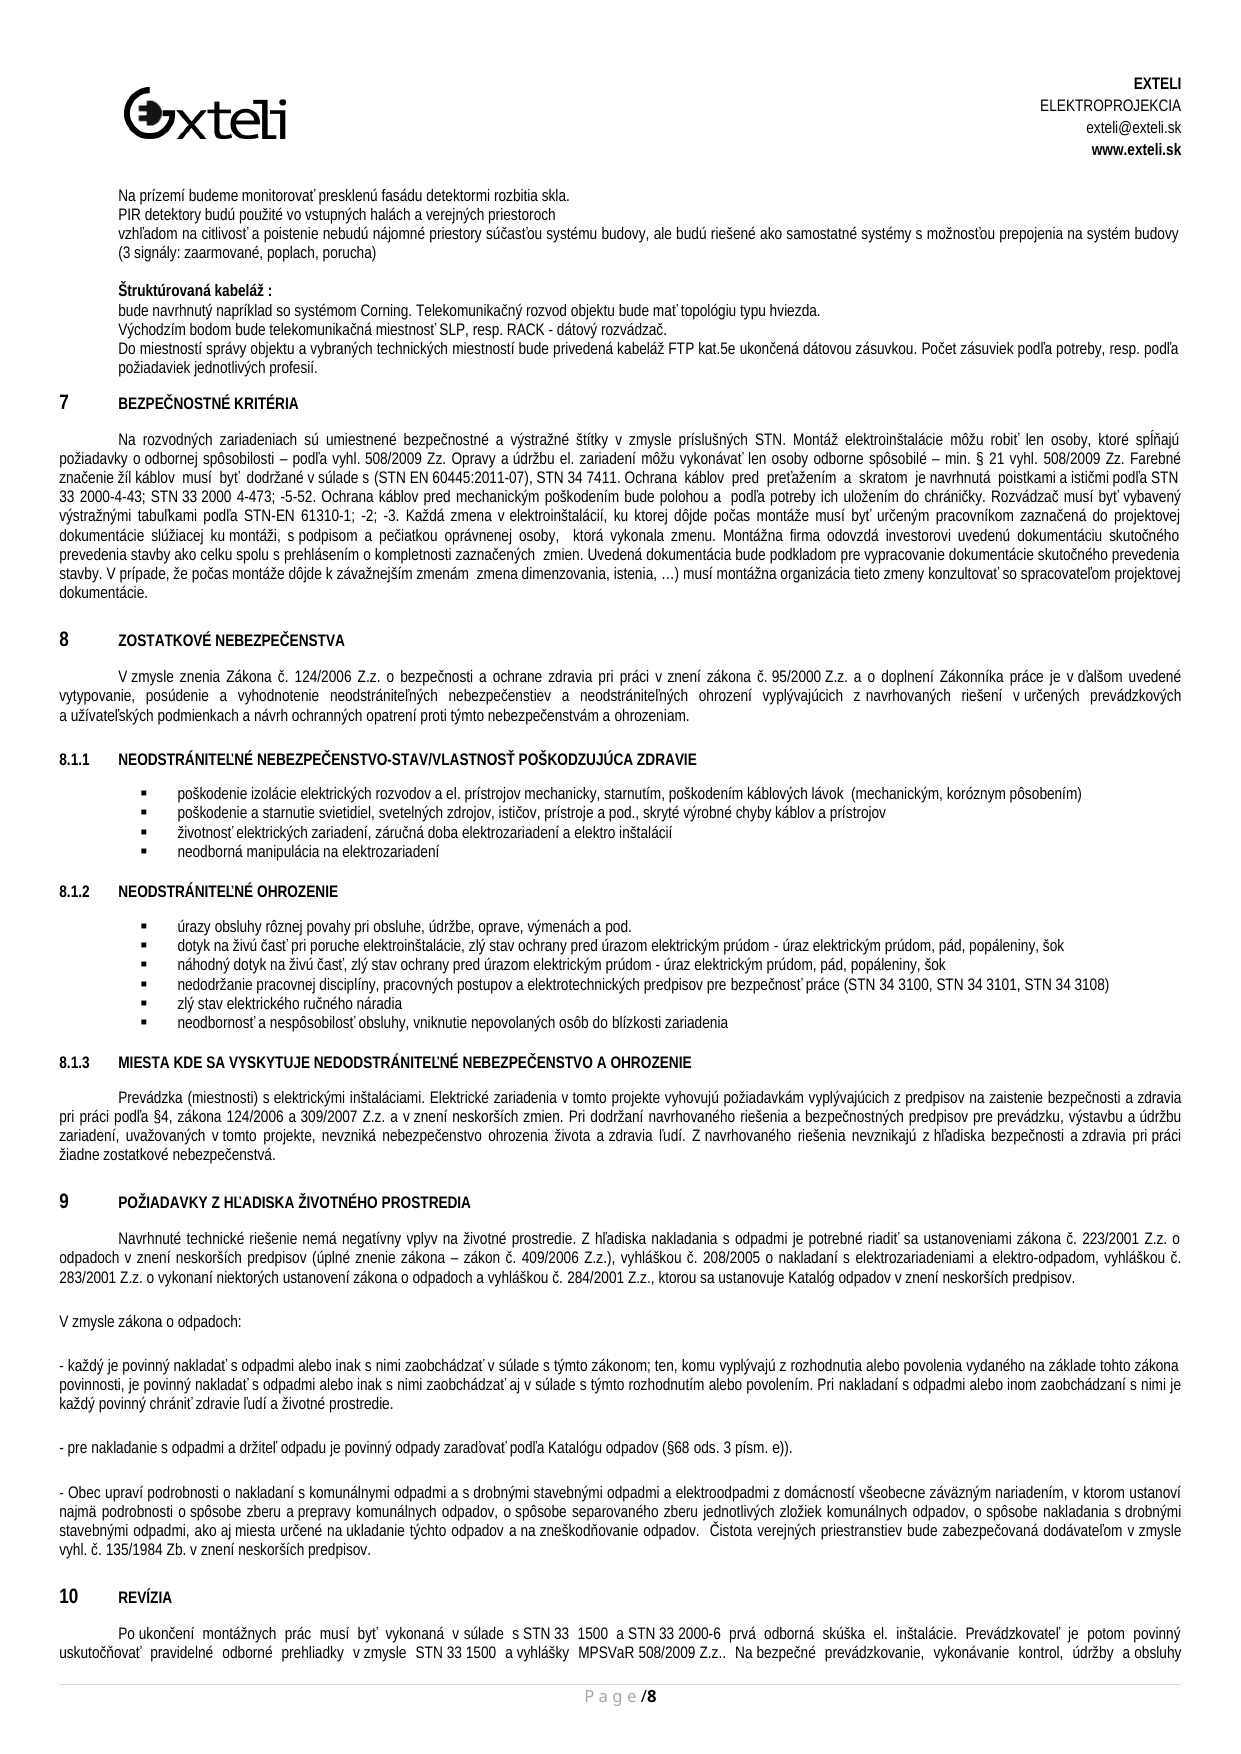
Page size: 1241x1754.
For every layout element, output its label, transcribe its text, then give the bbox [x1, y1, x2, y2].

subtitle POŽIADAVKY Z HĽADISKA ŽIVOTNÉHO PROSTREDIA [59, 1189, 1181, 1213]
text Navrhnuté technické riešenie nemá negatívny vplyv na životné prostredie. Z hľadiska nakladania s odpadmi je potrebné riadiť sa ustanoveniami zákona č. 223/2001 Z.z. o odpadoch v znení neskorších predpisov (úplné znenie zákona – zákon č. 409/2006 Z.z.), vyhláškou č. 208/2005 o nakladaní s elektrozariadeniami a elektro-odpadom, vyhláškou č. 283/2001 Z.z. o vykonaní niektorých ustanovení zákona o odpadoch a vyhláškou č. 284/2001 Z.z., ktorou sa ustanovuje Katalóg odpadov v znení neskorších predpisov. [59, 1229, 1181, 1287]
list zlý stav elektrického ručného náradia [140, 993, 1181, 1013]
subtitle NEODSTRÁNITEĽNÉ OHROZENIE [59, 882, 1181, 901]
list poškodenie a starnutie svietidiel, svetelných zdrojov, ističov, prístroje a pod., skryté výrobné chyby káblov a prístrojov [140, 803, 1181, 823]
list neodborná manipulácia na elektrozariadení [140, 842, 1181, 861]
text Východzím bodom bude telekomunikačná miestnosť SLP, resp. RACK - dátový rozvádzač. [118, 319, 1181, 339]
list nedodržanie pracovnej disciplíny, pracovných postupov a elektrotechnických predpisov pre bezpečnosť práce (STN 34 3100, STN 34 3101, STN 34 3108) [140, 974, 1181, 993]
text Na prízemí budeme monitorovať presklenú fasádu detektormi rozbitia skla. [59, 185, 1181, 204]
list neodbornosť a nespôsobilosť obsluhy, vniknutie nepovolaných osôb do blízkosti zariadenia [140, 1013, 1181, 1032]
text vzhľadom na citlivosť a poistenie nebudú nájomné priestory súčasťou systému budovy, ale budú riešené ako samostatné systémy s možnosťou prepojenia na systém budovy (3 signály: zaarmované, poplach, porucha) [118, 224, 1181, 262]
text Štruktúrovaná kabeláž : [59, 281, 1181, 300]
text - každý je povinný nakladať s odpadmi alebo inak s nimi zaobchádzať v súlade s týmto zákonom; ten, komu vyplývajú z rozhodnutia alebo povolenia vydaného na základe tohto zákona povinnosti, je povinný nakladať s odpadmi alebo inak s nimi zaobchádzať aj v súlade s týmto rozhodnutím alebo povolením. Pri nakladaní s odpadmi alebo inom zaobchádzaní s nimi je každý povinný chrániť zdravie ľudí a životné prostredie. [59, 1356, 1181, 1413]
list náhodný dotyk na živú časť, zlý stav ochrany pred úrazom elektrickým prúdom - úraz elektrickým prúdom, pád, popáleniny, šok [140, 955, 1181, 974]
subtitle REVÍZIA [59, 1584, 1181, 1608]
list dotyk na živú časť pri poruche elektroinštalácie, zlý stav ochrany pred úrazom elektrickým prúdom - úraz elektrickým prúdom, pád, popáleniny, šok [140, 936, 1181, 955]
text - pre nakladanie s odpadmi a držiteľ odpadu je povinný odpady zaraďovať podľa Katalógu odpadov (§68 ods. 3 písm. e)). [59, 1438, 1181, 1457]
list životnosť elektrických zariadení, záručná doba elektrozariadení a elektro inštalácií [140, 823, 1181, 842]
subtitle MIESTA KDE SA VYSKYTUJE NEDODSTRÁNITEĽNÉ NEBEZPEČENSTVO A OHROZENIE [59, 1053, 1181, 1072]
list poškodenie izolácie elektrických rozvodov a el. prístrojov mechanicky, starnutím, poškodením káblových lávok (mechanickým, koróznym pôsobením) [140, 784, 1181, 803]
list úrazy obsluhy rôznej povahy pri obsluhe, údržbe, oprave, výmenách a pod. [140, 916, 1181, 936]
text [59, 1624, 1181, 1662]
text - Obec upraví podrobnosti o nakladaní s komunálnymi odpadmi a s drobnými stavebnými odpadmi a elektroodpadmi z domácností všeobecne záväzným nariadením, v ktorom ustanoví najmä podrobnosti o spôsobe zberu a prepravy komunálnych odpadov, o spôsobe separovaného zberu jednotlivých zložiek komunálnych odpadov, o spôsobe nakladania s drobnými stavebnými odpadmi, ako aj miesta určené na ukladanie týchto odpadov a na zneškodňovanie odpadov. Čistota verejných priestranstiev bude zabezpečovaná dodávateľom v zmysle vyhl. č. 135/1984 Zb. v znení neskorších predpisov. [59, 1482, 1181, 1559]
text Do miestností správy objektu a vybraných technických miestností bude privedená kabeláž FTP kat.5e ukončená dátovou zásuvkou. Počet zásuviek podľa potreby, resp. podľa požiadaviek jednotlivých profesií. [118, 339, 1181, 377]
text Na rozvodných zariadeniach sú umiestnené bezpečnostné a výstražné štítky v zmysle príslušných STN. Montáž elektroinštalácie môžu robiť len osoby, ktoré spĺňajú požiadavky o odbornej spôsobilosti – podľa vyhl. 508/2009 Zz. Opravy a údržbu el. zariadení môžu vykonávať len osoby odborne spôsobilé – min. § 21 vyhl. 508/2009 Zz. Farebné značenie žíl káblov musí byť dodržané v súlade s (STN EN 60445:2011-07), STN 34 7411. Ochrana káblov pred preťažením a skratom je navrhnutá poistkami a ističmi podľa STN 33 2000-4-43; STN 33 2000 4-473; -5-52. Ochrana káblov pred mechanickým poškodením bude polohou a podľa potreby ich uložením do chráničky. Rozvádzač musí byť vybavený výstražnými tabuľkami podľa STN-EN 61310-1; -2; -3. Každá zmena v elektroinštalácií, ku ktorej dôjde počas montáže musí byť určeným pracovníkom zaznačená do projektovej dokumentácie slúžiacej ku montáži, s podpisom a pečiatkou oprávnenej osoby, ktorá vykonala zmenu. Montážna firma odovzdá investorovi uvedenú dokumentáciu skutočného prevedenia stavby ako celku spolu s prehlásením o kompletnosti zaznačených zmien. Uvedená dokumentácia bude podkladom pre vypracovanie dokumentácie skutočného prevedenia stavby. V prípade, že počas montáže dôjde k závažnejším zmenám zmena dimenzovania, istenia, …) musí montážna organizácia tieto zmeny konzultovať so spracovateľom projektovej dokumentácie. [59, 429, 1181, 602]
text V zmysle znenia Zákona č. 124/2006 Z.z. o bezpečnosti a ochrane zdravia pri práci v znení zákona č. 95/2000 Z.z. a o doplnení Zákonníka práce je v ďalšom uvedené vytypovanie, posúdenie a vyhodnotenie neodstrániteľných nebezpečenstiev a neodstrániteľných ohrození vyplývajúcich z navrhovaných riešení v určených prevádzkových a užívateľských podmienkach a návrh ochranných opatrení proti týmto nebezpečenstvám a ohrozeniam. [59, 667, 1181, 724]
text bude navrhnutý napríklad so systémom Corning. Telekomunikačný rozvod objektu bude mať topológiu typu hviezda. [59, 300, 1181, 319]
text PIR detektory budú použité vo vstupných halách a verejných priestoroch [59, 204, 1181, 224]
subtitle BEZPEČNOSTNÉ KRITÉRIA [59, 389, 1181, 413]
text Prevádzka (miestnosti) s elektrickými inštaláciami. Elektrické zariadenia v tomto projekte vyhovujú požiadavkám vyplývajúcich z predpisov na zaistenie bezpečnosti a zdravia pri práci podľa §4, zákona 124/2006 a 309/2007 Z.z. a v znení neskorších zmien. Pri dodržaní navrhovaného riešenia a bezpečnostných predpisov pre prevádzku, výstavbu a údržbu zariadení, uvažovaných v tomto projekte, nevzniká nebezpečenstvo ohrozenia života a zdravia ľudí. Z navrhovaného riešenia nevznikajú z hľadiska bezpečnosti a zdravia pri práci žiadne zostatkové nebezpečenstvá. [59, 1087, 1181, 1164]
subtitle NEODSTRÁNITEĽNÉ NEBEZPEČENSTVO-STAV/VLASTNOSŤ POŠKODZUJÚCA ZDRAVIE [59, 749, 1181, 769]
text V zmysle zákona o odpadoch: [59, 1312, 1181, 1331]
picture [124, 87, 286, 139]
subtitle ZOSTATKOVÉ NEBEZPEČENSTVA [59, 627, 1181, 651]
